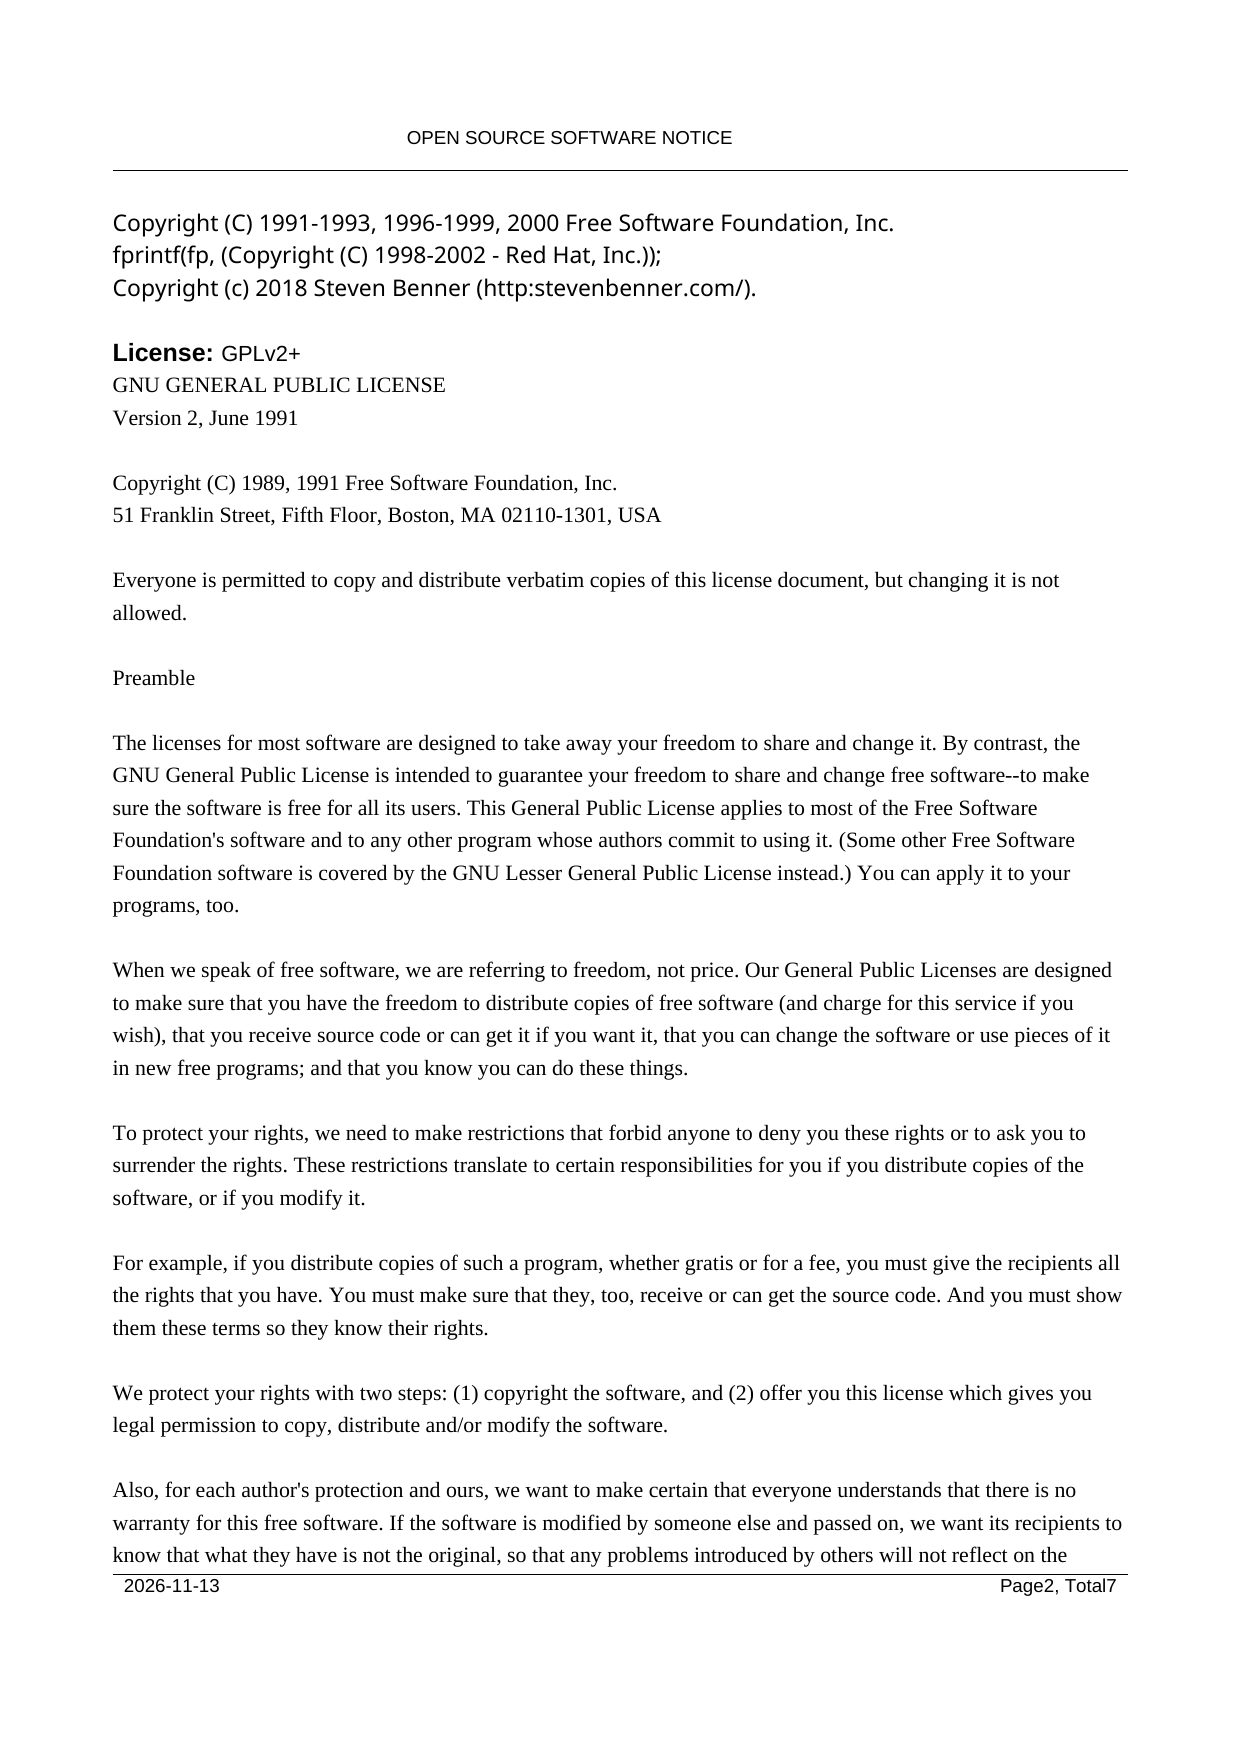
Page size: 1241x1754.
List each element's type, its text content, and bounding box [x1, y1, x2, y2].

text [112, 369, 1128, 1571]
text License: GPLv2+ [112, 336, 1128, 369]
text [112, 206, 1128, 336]
